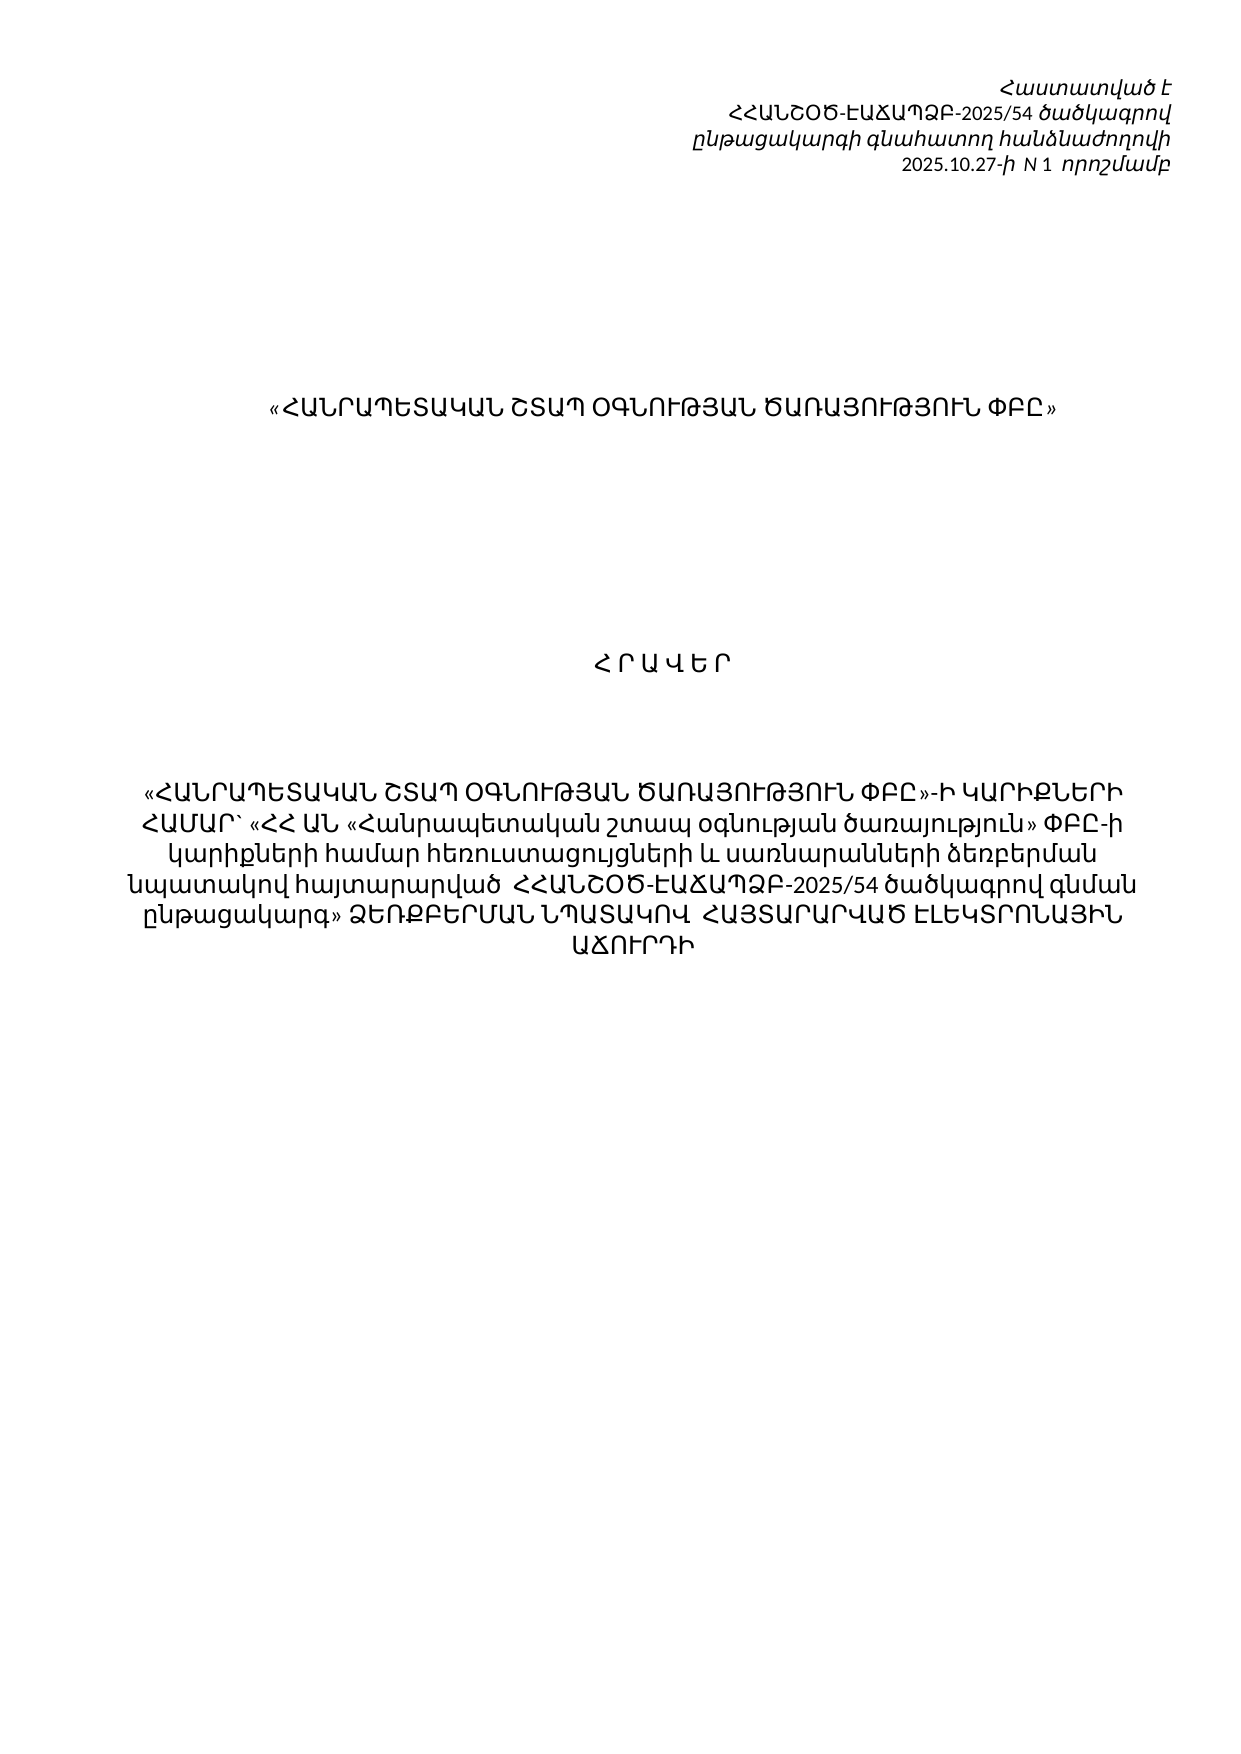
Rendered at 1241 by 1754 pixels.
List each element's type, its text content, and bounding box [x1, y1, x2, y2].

text Հ Ր Ա Վ Ե Ր [94, 648, 1172, 679]
text ընթացակարգի գնահատող հանձնաժողովի [94, 126, 1171, 151]
text 2025.10.27 -ի N 1 որոշմամբ [94, 151, 1171, 177]
text Հաստատված է [94, 75, 1171, 100]
text « ՀԱՆՐԱՊԵՏԱԿԱՆ ՇՏԱՊ ՕԳՆՈՒԹՅԱՆ ԾԱՌԱՅՈՒԹՅՈՒՆ ՓԲԸ» [94, 392, 1172, 422]
text «ՀԱՆՐԱՊԵՏԱԿԱՆ ՇՏԱՊ ՕԳՆՈՒԹՅԱՆ ԾԱՌԱՅՈՒԹՅՈՒՆ ՓԲԸ»-Ի ԿԱՐԻՔՆԵՐԻ ՀԱՄԱՐ` «ՀՀ ԱՆ «Հանրապետական շտապ օգնության ծառայություն» ՓԲԸ-ի կարիքների համար հեռուստացույցների և սառնարանների ձեռբերման նպատակով հայտարարված ՀՀԱՆՇՕԾ-ԷԱՃԱՊՁԲ-2025/54 ծածկագրով գնման ընթացակարգ» ՁԵՌՔԲԵՐՄԱՆ ՆՊԱՏԱԿՈՎ ՀԱՅՏԱՐԱՐՎԱԾ ԷԼԵԿՏՐՈՆԱՅԻՆ ԱՃՈՒՐԴԻ [94, 777, 1172, 960]
text ՀՀԱՆՇՕԾ-ԷԱՃԱՊՁԲ-2025/54 ծածկագրով [94, 100, 1171, 126]
